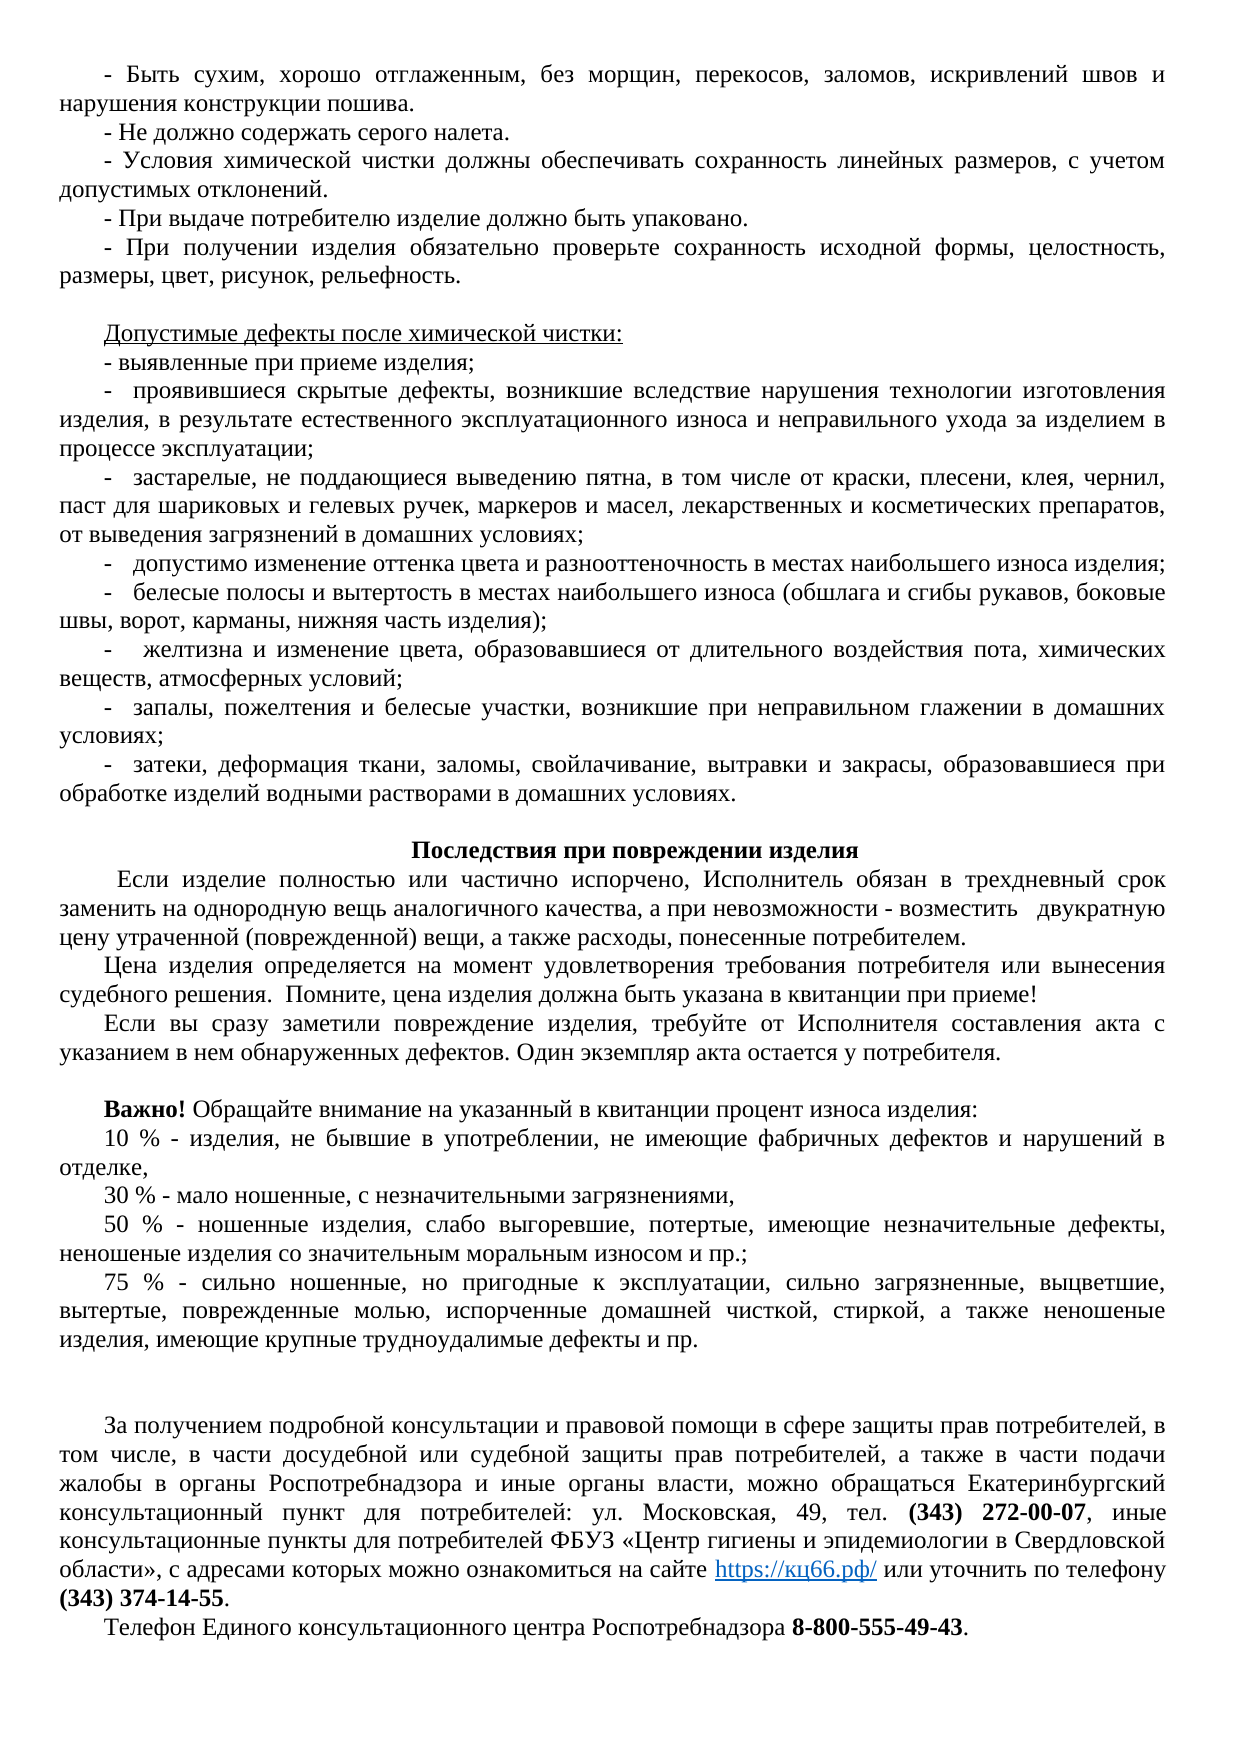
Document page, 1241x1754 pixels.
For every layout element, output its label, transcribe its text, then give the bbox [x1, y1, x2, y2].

text Последствия при повреждении изделия [59, 835, 1167, 864]
text - Не должно содержать серого налета. [59, 117, 1167, 145]
text - Условия химической чистки должны обеспечивать сохранность линейных размеров, с учетом допустимых отклонений. [59, 145, 1167, 203]
text Телефон Единого консультационного центра Роспотребнадзора 8-800-555-49-43. [59, 1612, 1167, 1640]
text Важно! Обращайте внимание на указанный в квитанции процент износа изделия: [59, 1094, 1167, 1123]
text - застарелые, не поддающиеся выведению пятна, в том числе от краски, плесени, клея, чернил, паст для шариковых и гелевых ручек, маркеров и масел, лекарственных и косметических препаратов, от выведения загрязнений в домашних условиях; [59, 462, 1167, 548]
text Цена изделия определяется на момент удовлетворения требования потребителя или вынесения судебного решения. Помните, цена изделия должна быть указана в квитанции при приеме! [59, 950, 1167, 1008]
text 10 % - изделия, не бывшие в употреблении, не имеющие фабричных дефектов и нарушений в отделке, [59, 1123, 1167, 1180]
text 30 % - мало ношенные, с незначительными загрязнениями, [59, 1180, 1167, 1209]
text Если изделие полностью или частично испорчено, Исполнитель обязан в трехдневный срок заменить на однородную вещь аналогичного качества, а при невозможности - возместить двукратную цену утраченной (поврежденной) вещи, а также расходы, понесенные потребителем. [59, 864, 1167, 950]
text - При выдаче потребителю изделие должно быть упаковано. [59, 203, 1167, 232]
text - допустимо изменение оттенка цвета и разнооттеночность в местах наибольшего износа изделия; [59, 548, 1167, 577]
text Если вы сразу заметили повреждение изделия, требуйте от Исполнителя составления акта с указанием в нем обнаруженных дефектов. Один экземпляр акта остается у потребителя. [59, 1008, 1167, 1065]
text 50 % - ношенные изделия, слабо выгоревшие, потертые, имеющие незначительные дефекты, неношеные изделия со значительным моральным износом и пр.; [59, 1209, 1167, 1267]
text - затеки, деформация ткани, заломы, свойлачивание, вытравки и закрасы, образовавшиеся при обработке изделий водными растворами в домашних условиях. [59, 749, 1167, 807]
text - Быть сухим, хорошо отглаженным, без морщин, перекосов, заломов, искривлений швов и нарушения конструкции пошива. [59, 59, 1167, 117]
text За получением подробной консультации и правовой помощи в сфере защиты прав потребителей, в том числе, в части досудебной или судебной защиты прав потребителей, а также в части подачи жалобы в органы Роспотребнадзора и иные органы власти, можно обращаться Екатеринбургский консультационный пункт для потребителей: ул. Московская, 49, тел. (343) 272-00-07, иные консультационные пункты для потребителей ФБУЗ «Центр гигиены и эпидемиологии в Свердловской области», с адресами которых можно ознакомиться на сайте https://кц66.рф/ или уточнить по телефону (343) 374-14-55. [59, 1410, 1167, 1612]
text - белесые полосы и вытертость в местах наибольшего износа (обшлага и сгибы рукавов, боковые швы, ворот, карманы, нижняя часть изделия); [59, 577, 1167, 634]
text - запалы, пожелтения и белесые участки, возникшие при неправильном глажении в домашних условиях; [59, 692, 1167, 749]
text - желтизна и изменение цвета, образовавшиеся от длительного воздействия пота, химических веществ, атмосферных условий; [59, 634, 1167, 692]
text - При получении изделия обязательно проверьте сохранность исходной формы, целостность, размеры, цвет, рисунок, рельефность. [59, 232, 1167, 289]
text Допустимые дефекты после химической чистки: [59, 318, 1167, 347]
text - проявившиеся скрытые дефекты, возникшие вследствие нарушения технологии изготовления изделия, в результате естественного эксплуатационного износа и неправильного ухода за изделием в процессе эксплуатации; [59, 375, 1167, 462]
text - выявленные при приеме изделия; [59, 347, 1167, 375]
text 75 % - сильно ношенные, но пригодные к эксплуатации, сильно загрязненные, выцветшие, вытертые, поврежденные молью, испорченные домашней чисткой, стиркой, а также неношеные изделия, имеющие крупные трудноудалимые дефекты и пр. [59, 1267, 1167, 1353]
